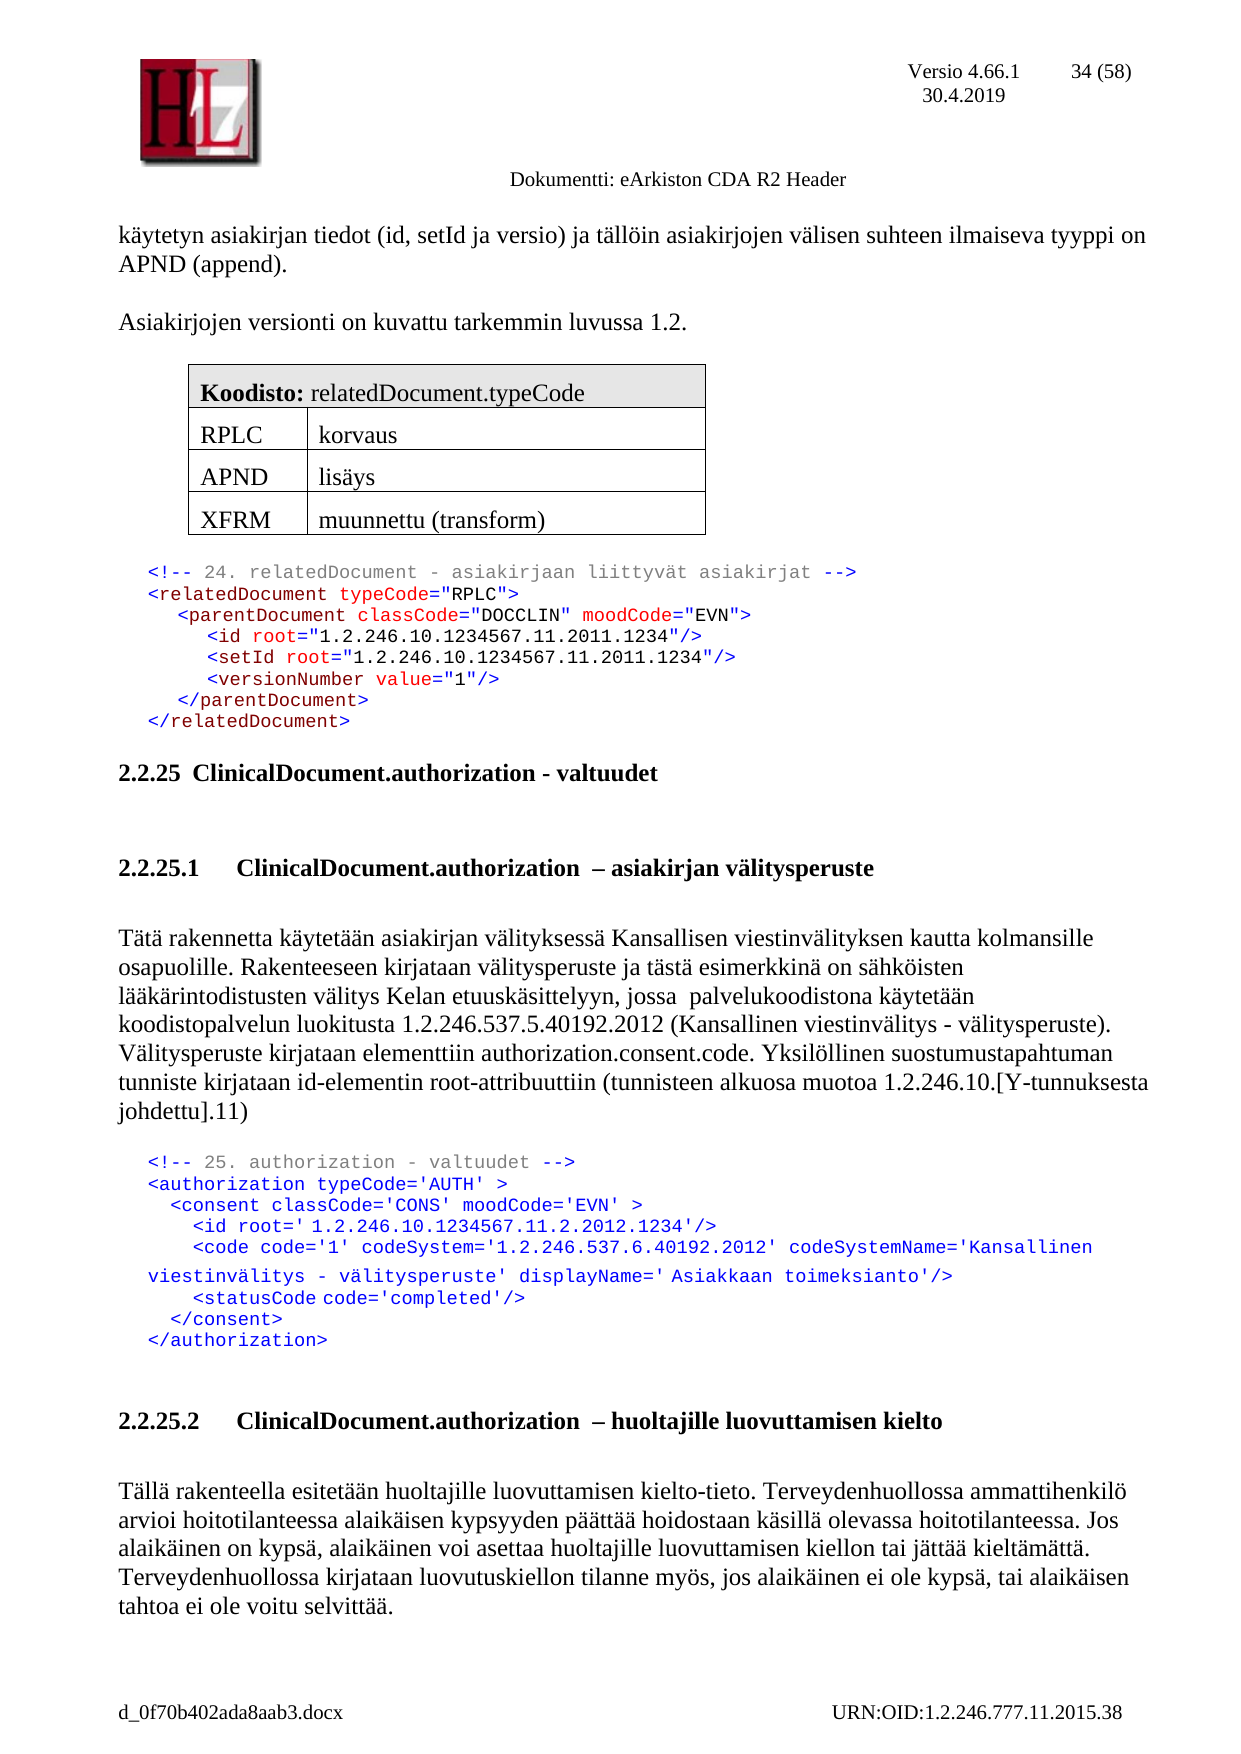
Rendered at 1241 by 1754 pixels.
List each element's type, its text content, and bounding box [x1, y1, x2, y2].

text Tätä rakennetta käytetään asiakirjan välityksessä Kansallisen viestinvälityksen kautta kolmansille osapuolille. Rakenteeseen kirjataan välitysperuste ja tästä esimerkkinä on sähköisten lääkärintodistusten välitys Kelan etuuskäsittelyyn, jossa palvelukoodistona käytetään koodistopalvelun luokitusta 1.2.246.537.5.40192.2012 (Kansallinen viestinvälitys - välitysperuste). Välitysperuste kirjataan elementtiin authorization.consent.code. Yksilöllinen suostumustapahtuman tunniste kirjataan id-elementin root-attribuuttiin (tunnisteen alkuosa muotoa 1.2.246.10.[Y-tunnuksesta johdettu].11) [118, 923, 1152, 1124]
text <code code='1' codeSystem='1.2.246.537.6.40192.2012' codeSystemName='Kansallinen viestinvälitys - välitysperuste' displayName=' Asiakkaan toimeksianto'/> [148, 1238, 1152, 1288]
text <setId root="1.2.246.10.1234567.11.2011.1234"/> [118, 648, 1152, 669]
text <!-- 24. relatedDocument - asiakirjaan liittyvät asiakirjat --> [118, 563, 1152, 584]
subtitle ClinicalDocument.authorization – huoltajille luovuttamisen kielto [118, 1406, 1152, 1435]
text <relatedDocument typeCode="RPLC"> [118, 584, 1152, 606]
text <consent classCode='CONS' moodCode='EVN' > [148, 1196, 1152, 1217]
text </authorization> [148, 1331, 1152, 1352]
table_cell muunnettu (transform) [308, 492, 705, 533]
table_cell XFRM [189, 492, 307, 533]
text <versionNumber value="1"/> [118, 669, 1152, 691]
text Asiakirjojen versionti on kuvattu tarkemmin luvussa 1.2. [118, 307, 1152, 336]
text <parentDocument classCode="DOCCLIN" moodCode="EVN"> [118, 606, 1152, 627]
text <statusCode code='completed'/> [148, 1288, 1152, 1310]
text <id root=' 1.2.246.10.1234567.11.2.2012.1234'/> [148, 1217, 1152, 1238]
picture [140, 59, 263, 167]
table_cell lisäys [308, 450, 705, 491]
text <authorization typeCode='AUTH' > [148, 1174, 1152, 1196]
text </parentDocument> [118, 691, 1152, 712]
table_cell RPLC [189, 408, 307, 449]
text Tällä rakenteella esitetään huoltajille luovuttamisen kielto-tieto. Terveydenhuollossa ammattihenkilö arvioi hoitotilanteessa alaikäisen kypsyyden päättää hoidostaan käsillä olevassa hoitotilanteessa. Jos alaikäinen on kypsä, alaikäinen voi asettaa huoltajille luovuttamisen kiellon tai jättää kieltämättä. Terveydenhuollossa kirjataan luovutuskiellon tilanne myös, jos alaikäinen ei ole kypsä, tai alaikäisen tahtoa ei ole voitu selvittää. [118, 1476, 1152, 1620]
subtitle ClinicalDocument.authorization – asiakirjan välitysperuste [118, 853, 1152, 882]
text <id root="1.2.246.10.1234567.11.2011.1234"/> [118, 627, 1152, 648]
table_cell korvaus [308, 408, 705, 449]
text <!-- 25. authorization - valtuudet --> [118, 1153, 1152, 1174]
table_cell APND [189, 450, 307, 491]
subtitle ClinicalDocument.authorization - valtuudet [118, 758, 1152, 787]
text </relatedDocument> [118, 712, 1152, 733]
text </consent> [148, 1310, 1152, 1331]
table_header Koodisto: relatedDocument.typeCode [189, 365, 705, 407]
